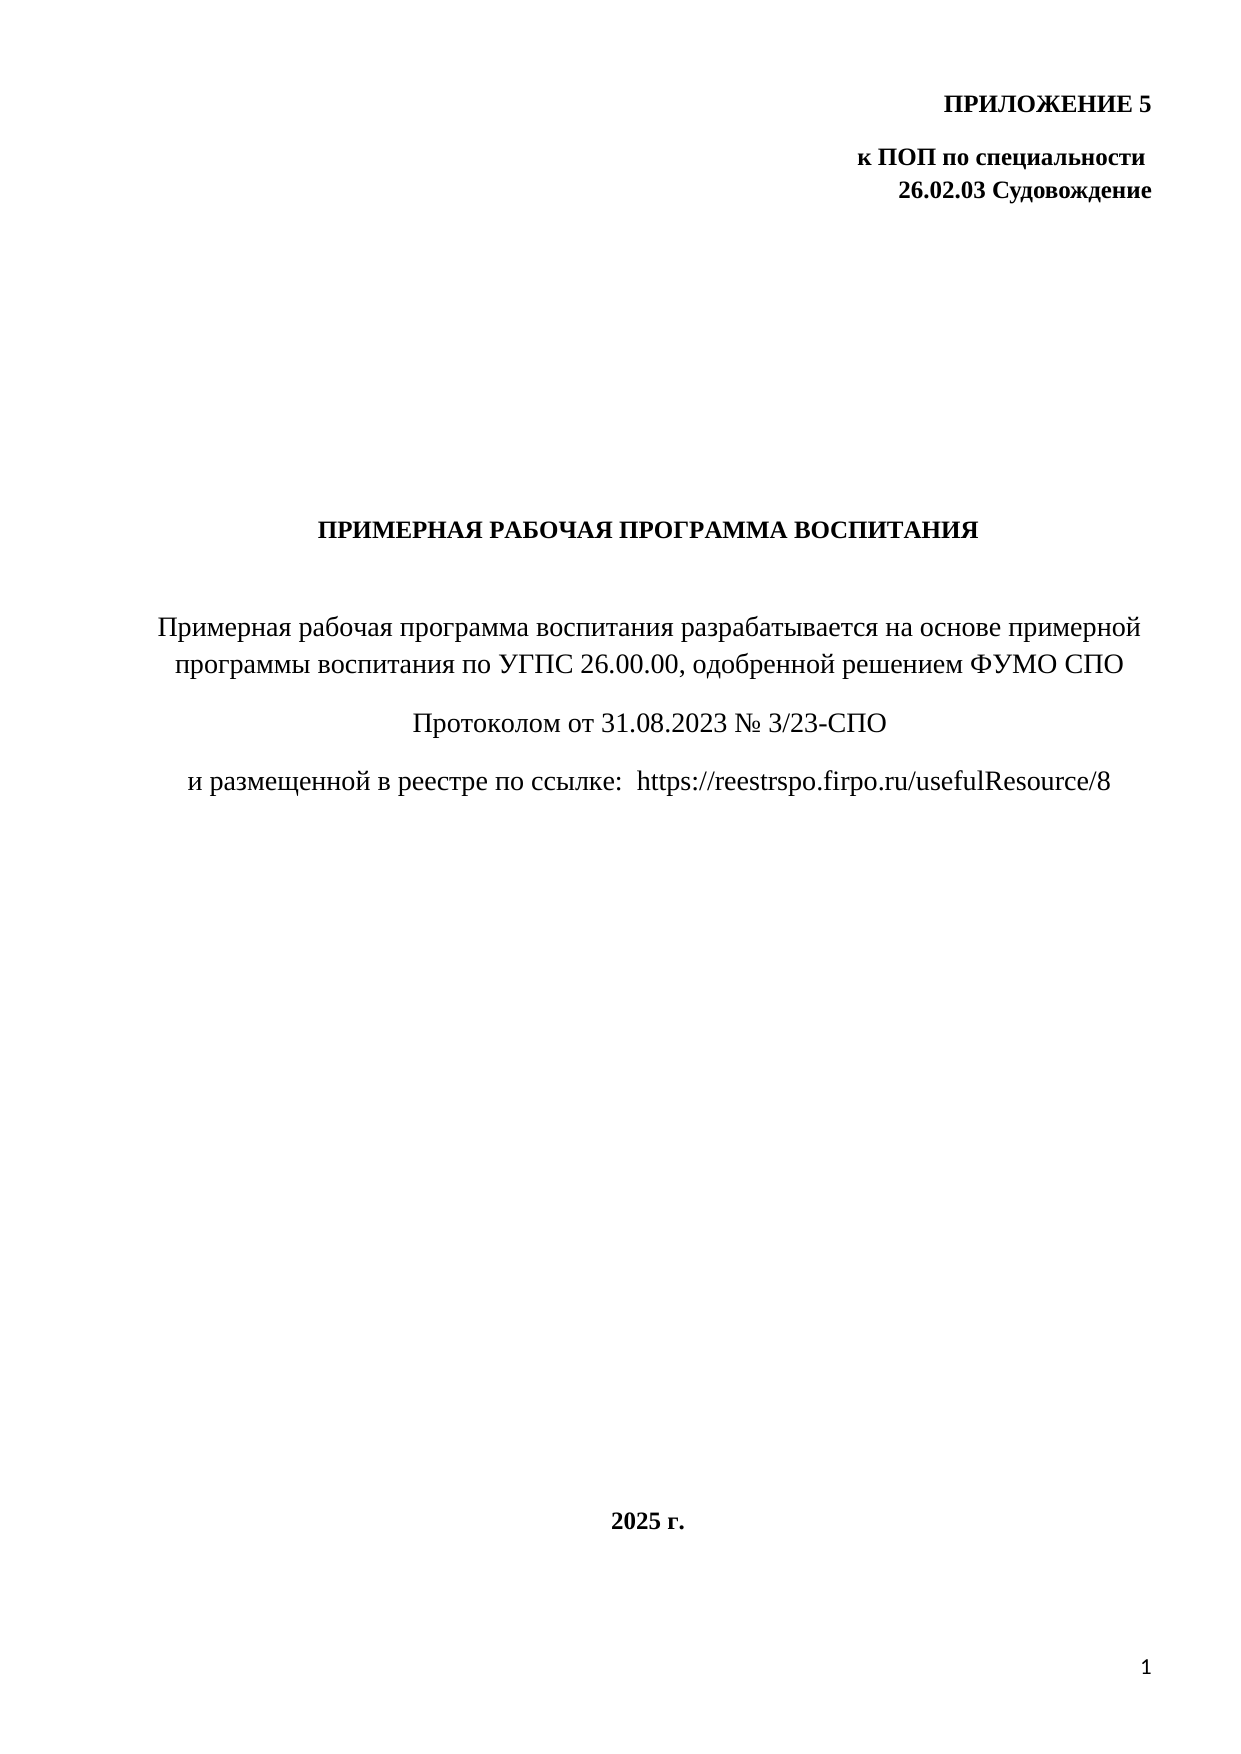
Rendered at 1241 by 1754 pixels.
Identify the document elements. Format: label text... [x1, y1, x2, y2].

text ПРИЛОЖЕНИЕ 5 [148, 89, 1152, 117]
text Протоколом от 31.08.2023 № 3/23-СПО [148, 706, 1152, 738]
text к ПОП по специальности 26.02.03 Судовождение [148, 142, 1152, 204]
text и размещенной в реестре по ссылке: https://reestrspo.firpo.ru/usefulResource/8 [148, 764, 1152, 796]
text ПРИМЕРНАЯ РАБОЧАЯ ПРОГРАММА ВОСПИТАНИЯ [163, 516, 1133, 575]
text Примерная рабочая программа воспитания разрабатывается на основе примерной программы воспитания по УГПС 26.00.00, одобренной решением ФУМО СПО [148, 610, 1152, 680]
text 2025 г. [175, 1506, 1120, 1535]
